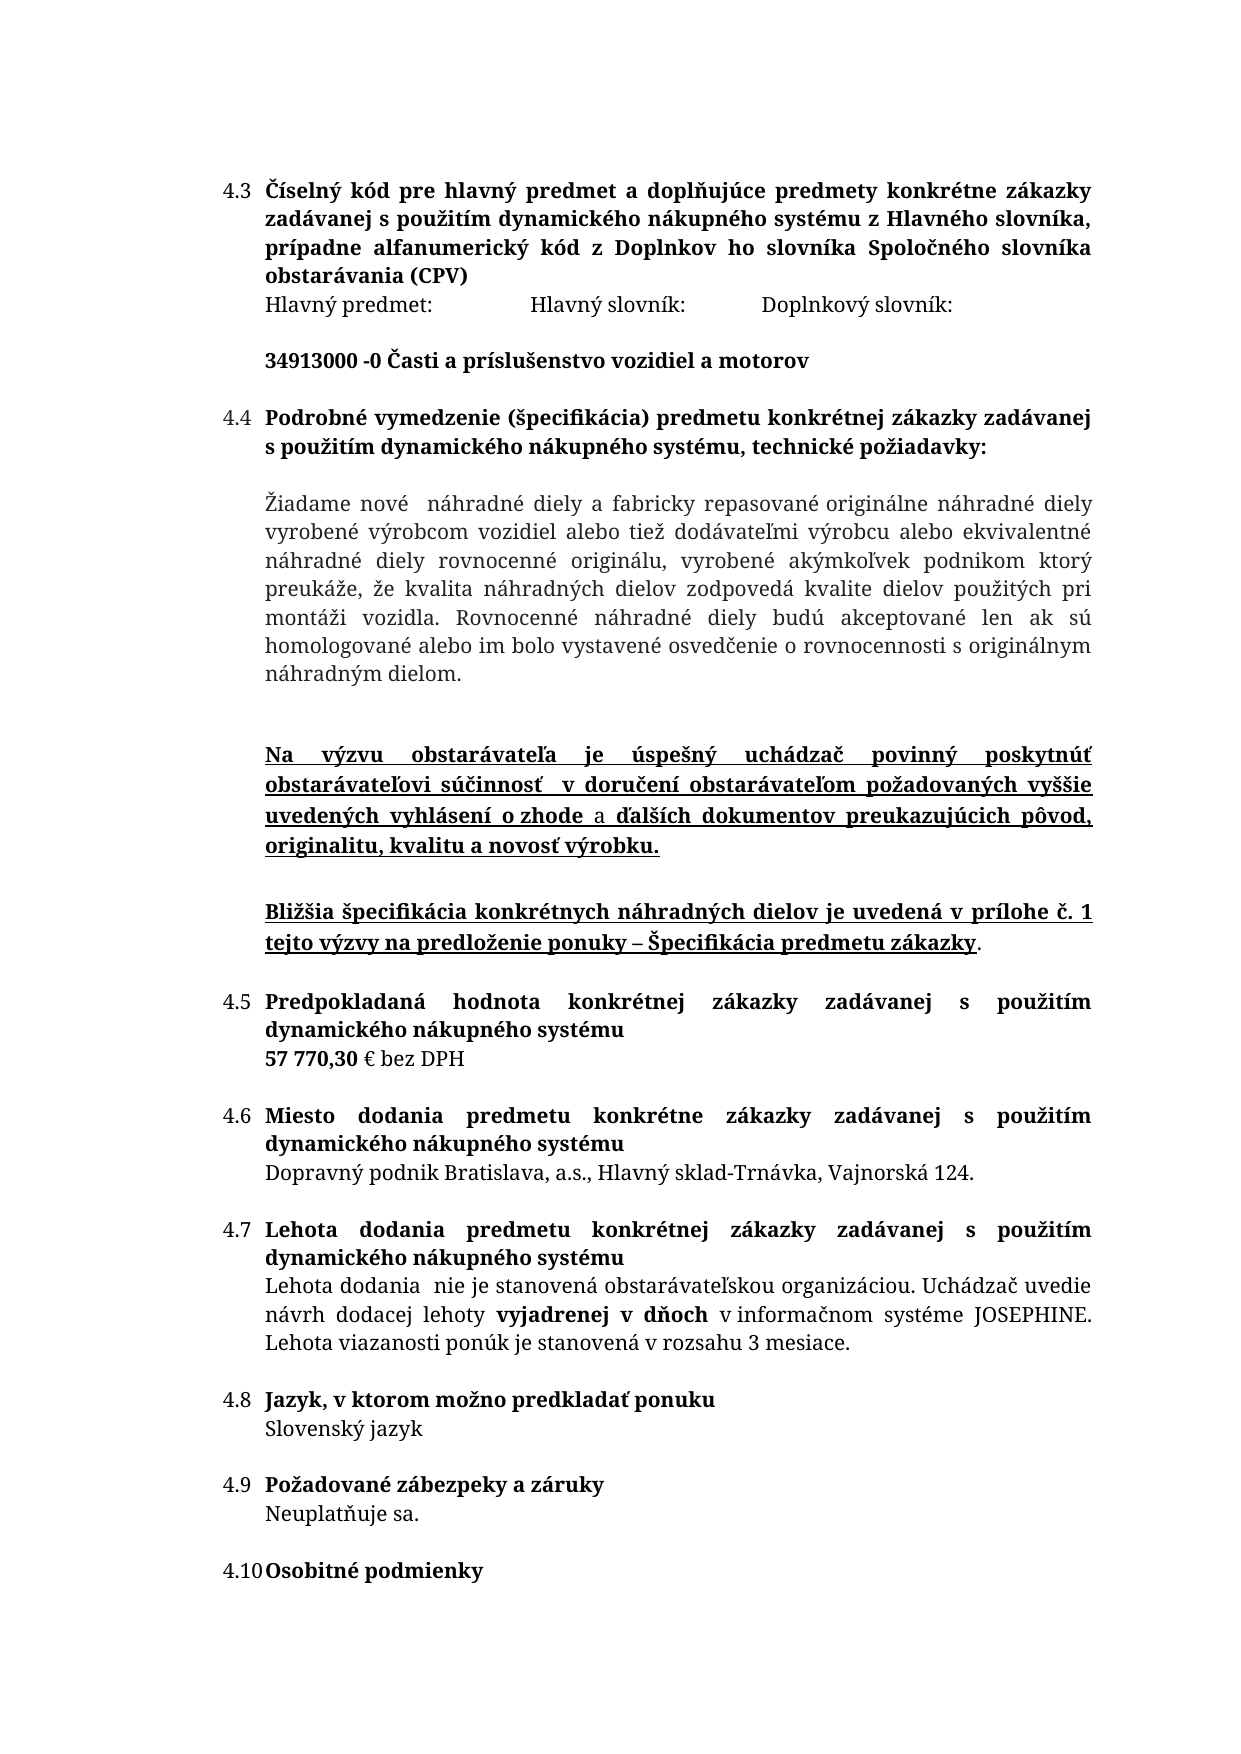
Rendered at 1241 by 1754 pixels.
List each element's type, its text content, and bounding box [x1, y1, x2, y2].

list Osobitné podmienky [223, 1556, 1093, 1584]
list Slovenský jazyk [265, 1414, 1093, 1442]
list Hlavný predmet: Hlavný slovník: Doplnkový slovník: [265, 290, 1093, 318]
list Bližšia špecifikácia konkrétnych náhradných dielov je uvedená v prílohe č. 1 tejto výzvy na predloženie ponuky – Špecifikácia predmetu zákazky. [265, 923, 1093, 957]
list Neuplatňuje sa. [265, 1499, 1093, 1527]
list Na výzvu obstarávateľa je úspešný uchádzač povinný poskytnúť obstarávateľovi súčinnosť v doručení obstarávateľom požadovaných vyššie uvedených vyhlásení o zhode a ďalších dokumentov preukazujúcich pôvod, originalitu, kvalitu a novosť výrobku. [265, 740, 1093, 794]
list Podrobné vymedzenie (špecifikácia) predmetu konkrétnej zákazky zadávanej s použitím dynamického nákupného systému, technické požiadavky: [223, 403, 1093, 460]
list Lehota dodania nie je stanovená obstarávateľskou organizáciou. Uchádzač uvedie návrh dodacej lehoty vyjadrenej v dňoch v informačnom systéme JOSEPHINE. Lehota viazanosti ponúk je stanovená v rozsahu 3 mesiace. [265, 1272, 1093, 1357]
list Požadované zábezpeky a záruky [223, 1471, 1093, 1499]
list Jazyk, v ktorom možno predkladať ponuku [223, 1385, 1093, 1414]
list Žiadame nové náhradné diely a fabricky repasované originálne náhradné diely vyrobené výrobcom vozidiel alebo tiež dodávateľmi výrobcu alebo ekvivalentné náhradné diely rovnocenné originálu, vyrobené akýmkoľvek podnikom ktorý preukáže, že kvalita náhradných dielov zodpovedá kvalite dielov použitých pri montáži vozidla. Rovnocenné náhradné diely budú akceptované len ak sú homologované alebo im bolo vystavené osvedčenie o rovnocennosti s originálnym náhradným dielom. [265, 489, 1093, 688]
list Na výzvu obstarávateľa je úspešný uchádzač povinný poskytnúť obstarávateľovi súčinnosť v doručení obstarávateľom požadovaných vyššie uvedených vyhlásení o zhode a ďalších dokumentov preukazujúcich pôvod, originalitu, kvalitu a novosť výrobku. [265, 827, 1093, 860]
list Lehota dodania predmetu konkrétnej zákazky zadávanej s použitím dynamického nákupného systému [223, 1215, 1093, 1272]
list Dopravný podnik Bratislava, a.s., Hlavný sklad-Trnávka, Vajnorská 124. [265, 1158, 1093, 1186]
list Bližšia špecifikácia konkrétnych náhradných dielov je uvedená v prílohe č. 1 tejto výzvy na predloženie ponuky – Špecifikácia predmetu zákazky. [265, 897, 1093, 922]
list 57 770,30 € bez DPH [265, 1044, 1093, 1072]
list Predpokladaná hodnota konkrétnej zákazky zadávanej s použitím dynamického nákupného systému [223, 987, 1093, 1044]
list 34913000 -0 Časti a príslušenstvo vozidiel a motorov [265, 347, 1093, 375]
list Na výzvu obstarávateľa je úspešný uchádzač povinný poskytnúť obstarávateľovi súčinnosť v doručení obstarávateľom požadovaných vyššie uvedených vyhlásení o zhode a ďalších dokumentov preukazujúcich pôvod, originalitu, kvalitu a novosť výrobku. [265, 796, 1093, 825]
list Miesto dodania predmetu konkrétne zákazky zadávanej s použitím dynamického nákupného systému [223, 1101, 1093, 1158]
list Číselný kód pre hlavný predmet a doplňujúce predmety konkrétne zákazky zadávanej s použitím dynamického nákupného systému z Hlavného slovníka, prípadne alfanumerický kód z Doplnkov ho slovníka Spoločného slovníka obstarávania (CPV) [223, 176, 1093, 290]
